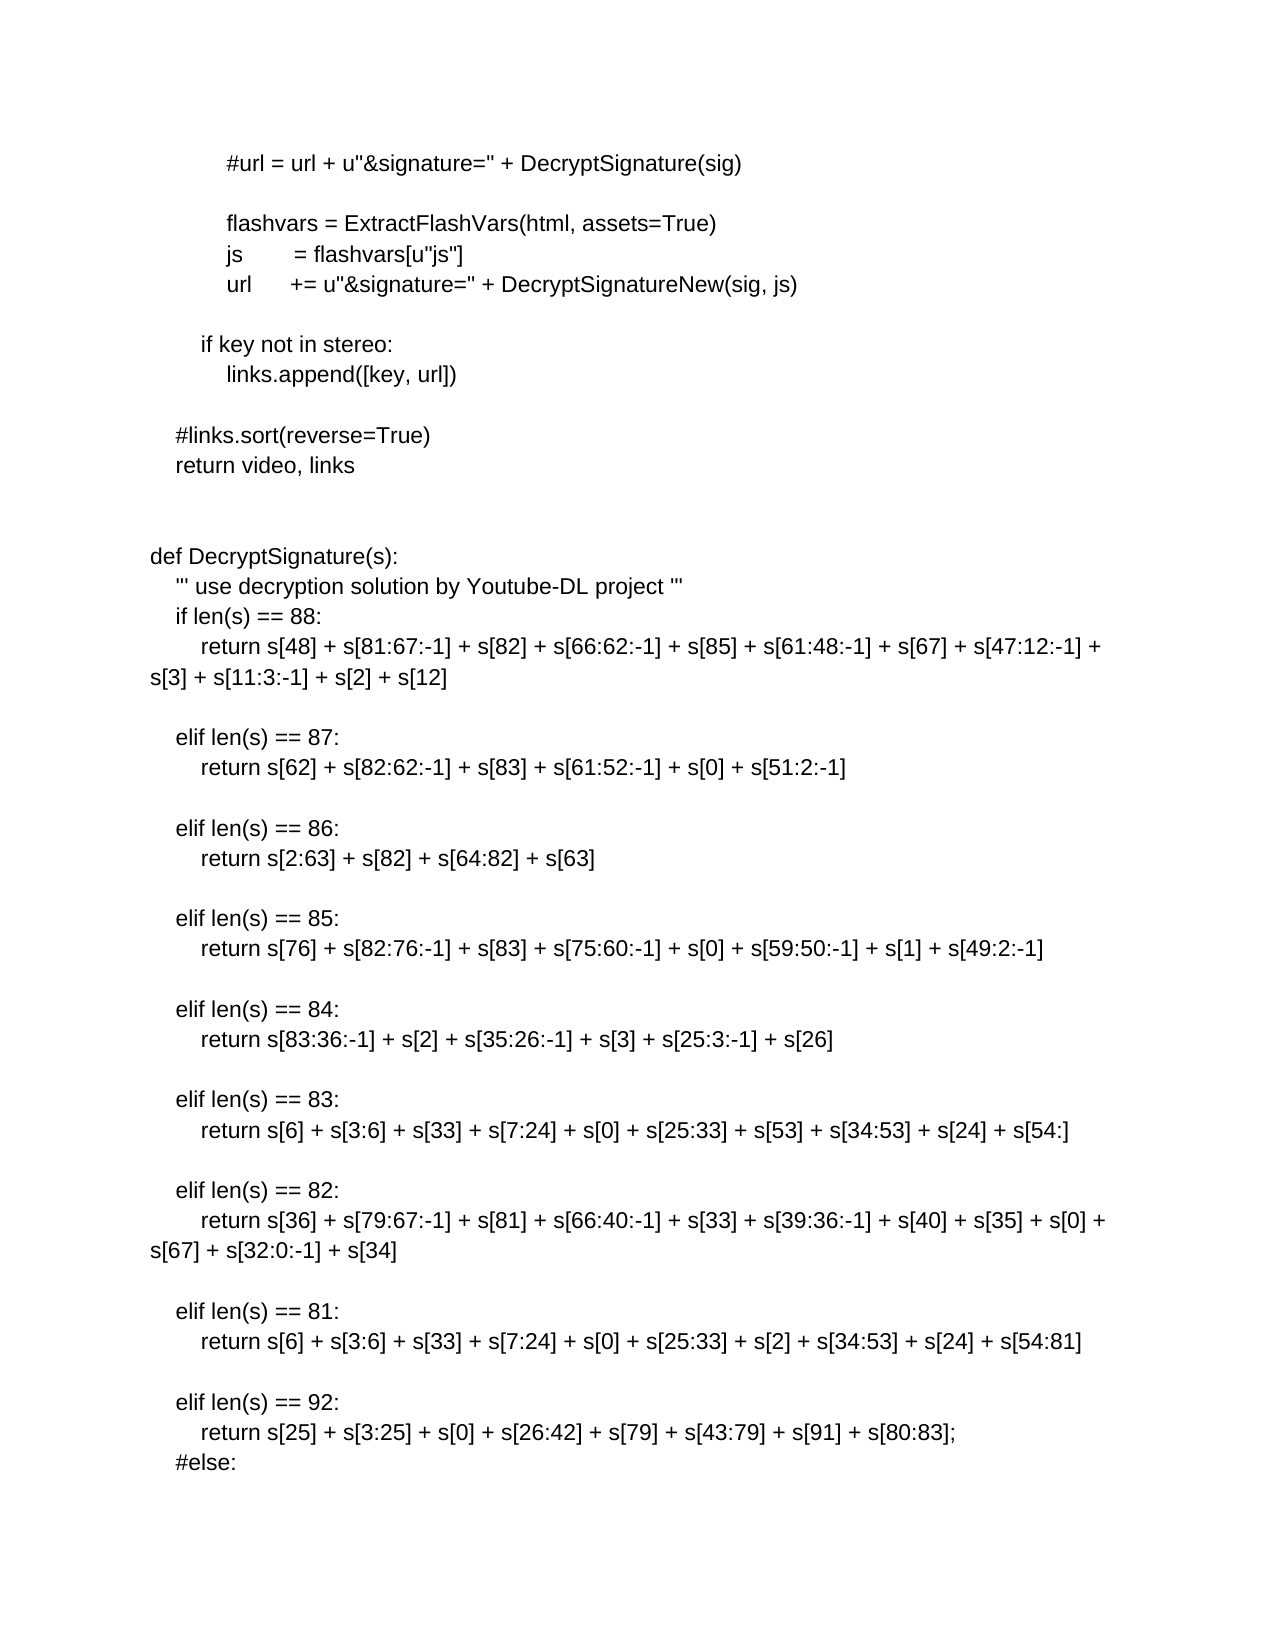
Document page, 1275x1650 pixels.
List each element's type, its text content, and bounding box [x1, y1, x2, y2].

text if len(s) == 88: [150, 603, 1125, 629]
text return s[36] + s[79:67:-1] + s[81] + s[66:40:-1] + s[33] + s[39:36:-1] + s[40] + s[35] + s[0] + s[67] + s[32:0:-1] + s[34] [150, 1207, 1125, 1264]
text js = flashvars[u"js"] [150, 241, 1125, 267]
text url += u"&signature=" + DecryptSignatureNew(sig, js) [150, 271, 1125, 297]
text return s[48] + s[81:67:-1] + s[82] + s[66:62:-1] + s[85] + s[61:48:-1] + s[67] + s[47:12:-1] + s[3] + s[11:3:-1] + s[2] + s[12] [150, 633, 1125, 690]
text return s[62] + s[82:62:-1] + s[83] + s[61:52:-1] + s[0] + s[51:2:-1] [150, 754, 1125, 781]
text elif len(s) == 87: [150, 724, 1125, 750]
text #else: [150, 1449, 1125, 1475]
text return s[76] + s[82:76:-1] + s[83] + s[75:60:-1] + s[0] + s[59:50:-1] + s[1] + s[49:2:-1] [150, 935, 1125, 962]
text return s[25] + s[3:25] + s[0] + s[26:42] + s[79] + s[43:79] + s[91] + s[80:83]; [150, 1419, 1125, 1445]
text #links.sort(reverse=True) [150, 422, 1125, 448]
text ''' use decryption solution by Youtube-DL project ''' [150, 573, 1125, 599]
text return video, links [150, 452, 1125, 478]
text #url = url + u"&signature=" + DecryptSignature(sig) [150, 150, 1125, 176]
text elif len(s) == 81: [150, 1298, 1125, 1324]
text flashvars = ExtractFlashVars(html, assets=True) [150, 210, 1125, 237]
text return s[6] + s[3:6] + s[33] + s[7:24] + s[0] + s[25:33] + s[2] + s[34:53] + s[24] + s[54:81] [150, 1328, 1125, 1354]
text elif len(s) == 84: [150, 996, 1125, 1022]
text elif len(s) == 83: [150, 1086, 1125, 1113]
text links.append([key, url]) [150, 361, 1125, 388]
text if key not in stereo: [150, 331, 1125, 358]
text elif len(s) == 86: [150, 814, 1125, 841]
text return s[83:36:-1] + s[2] + s[35:26:-1] + s[3] + s[25:3:-1] + s[26] [150, 1026, 1125, 1052]
text elif len(s) == 82: [150, 1177, 1125, 1203]
text return s[2:63] + s[82] + s[64:82] + s[63] [150, 845, 1125, 871]
text return s[6] + s[3:6] + s[33] + s[7:24] + s[0] + s[25:33] + s[53] + s[34:53] + s[24] + s[54:] [150, 1117, 1125, 1143]
text elif len(s) == 85: [150, 905, 1125, 932]
text def DecryptSignature(s): [150, 543, 1125, 569]
text elif len(s) == 92: [150, 1388, 1125, 1415]
